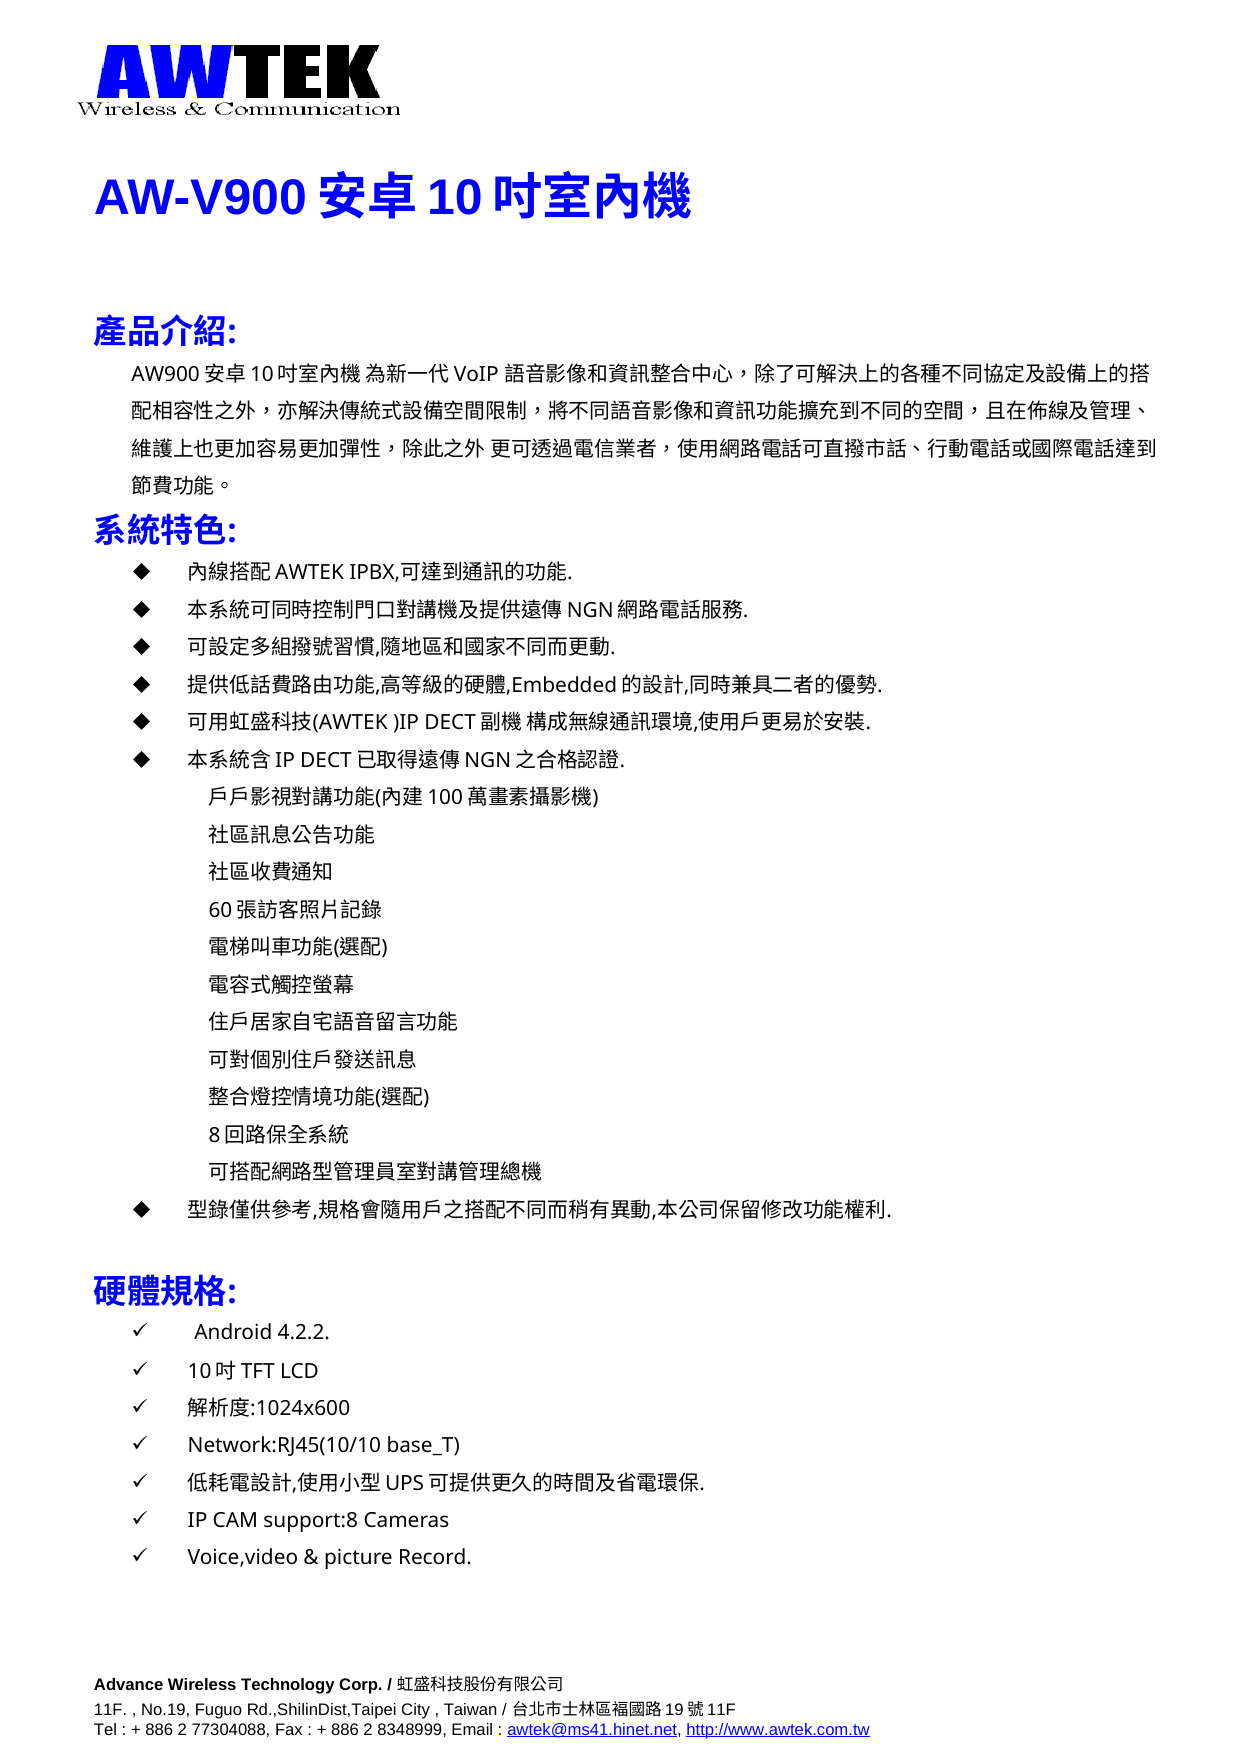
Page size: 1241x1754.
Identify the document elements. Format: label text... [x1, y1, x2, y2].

text 系統特色: [94, 503, 1162, 552]
text 60張訪客照片記錄 [94, 889, 1162, 927]
list 低耗電設計,使用小型UPS可提供更久的時間及省電環保. [131, 1463, 1162, 1500]
text 社區訊息公告功能 [94, 814, 1162, 852]
list IP CAM support:8 Cameras [131, 1500, 1162, 1538]
list 本系統含IP DECT已取得遠傳NGN之合格認證. [131, 739, 1162, 777]
list 本系統可同時控制門口對講機及提供遠傳NGN網路電話服務. [131, 589, 1162, 627]
text 8回路保全系統 [94, 1114, 1162, 1152]
text AW900安卓10吋室內機 為新一代 VoIP 語音影像和資訊整合中心，除了可解決上的各種不同協定及設備上的搭配相容性之外，亦解決傳統式設備空間限制，將不同語音影像和資訊功能擴充到不同的空間，且在佈線及管理、維護上也更加容易更加彈性，除此之外 更可透過電信業者，使用網路電話可直撥市話、行動電話或國際電話達到節費功能。 [131, 353, 1162, 503]
list 10吋TFT LCD [131, 1350, 1162, 1388]
list 可用虹盛科技(AWTEK )IP DECT副機 構成無線通訊環境,使用戶更易於安裝. [131, 702, 1162, 739]
list Voice,video & picture Record. [131, 1538, 1162, 1575]
text AW-V900安卓10吋室內機 [94, 155, 1162, 230]
text 產品介紹: [94, 305, 1162, 353]
list 提供低話費路由功能,高等級的硬體,Embedded的設計,同時兼具二者的優勢. [131, 664, 1162, 702]
list Network:RJ45(10/10 base_T) [131, 1425, 1162, 1463]
list 內線搭配AWTEK IPBX,可達到通訊的功能. [131, 552, 1162, 589]
list 型錄僅供參考,規格會隨用戶之搭配不同而稍有異動,本公司保留修改功能權利. [131, 1189, 1162, 1227]
text 硬體規格: [94, 1264, 1162, 1313]
text 住戶居家自宅語音留言功能 [94, 1002, 1162, 1039]
text 整合燈控情境功能(選配) [94, 1077, 1162, 1114]
list 可設定多組撥號習慣,隨地區和國家不同而更動. [131, 627, 1162, 664]
text 可對個別住戶發送訊息 [94, 1039, 1162, 1077]
text 戶戶影視對講功能(內建100萬畫素攝影機) [94, 777, 1162, 814]
list Android 4.2.2. [131, 1313, 1162, 1350]
text 可搭配網路型管理員室對講管理總機 [94, 1152, 1162, 1189]
text 電梯叫車功能(選配) [94, 927, 1162, 964]
text 電容式觸控螢幕 [94, 964, 1162, 1002]
text 社區收費通知 [94, 852, 1162, 889]
picture [75, 37, 400, 119]
list 解析度:1024x600 [131, 1388, 1162, 1425]
